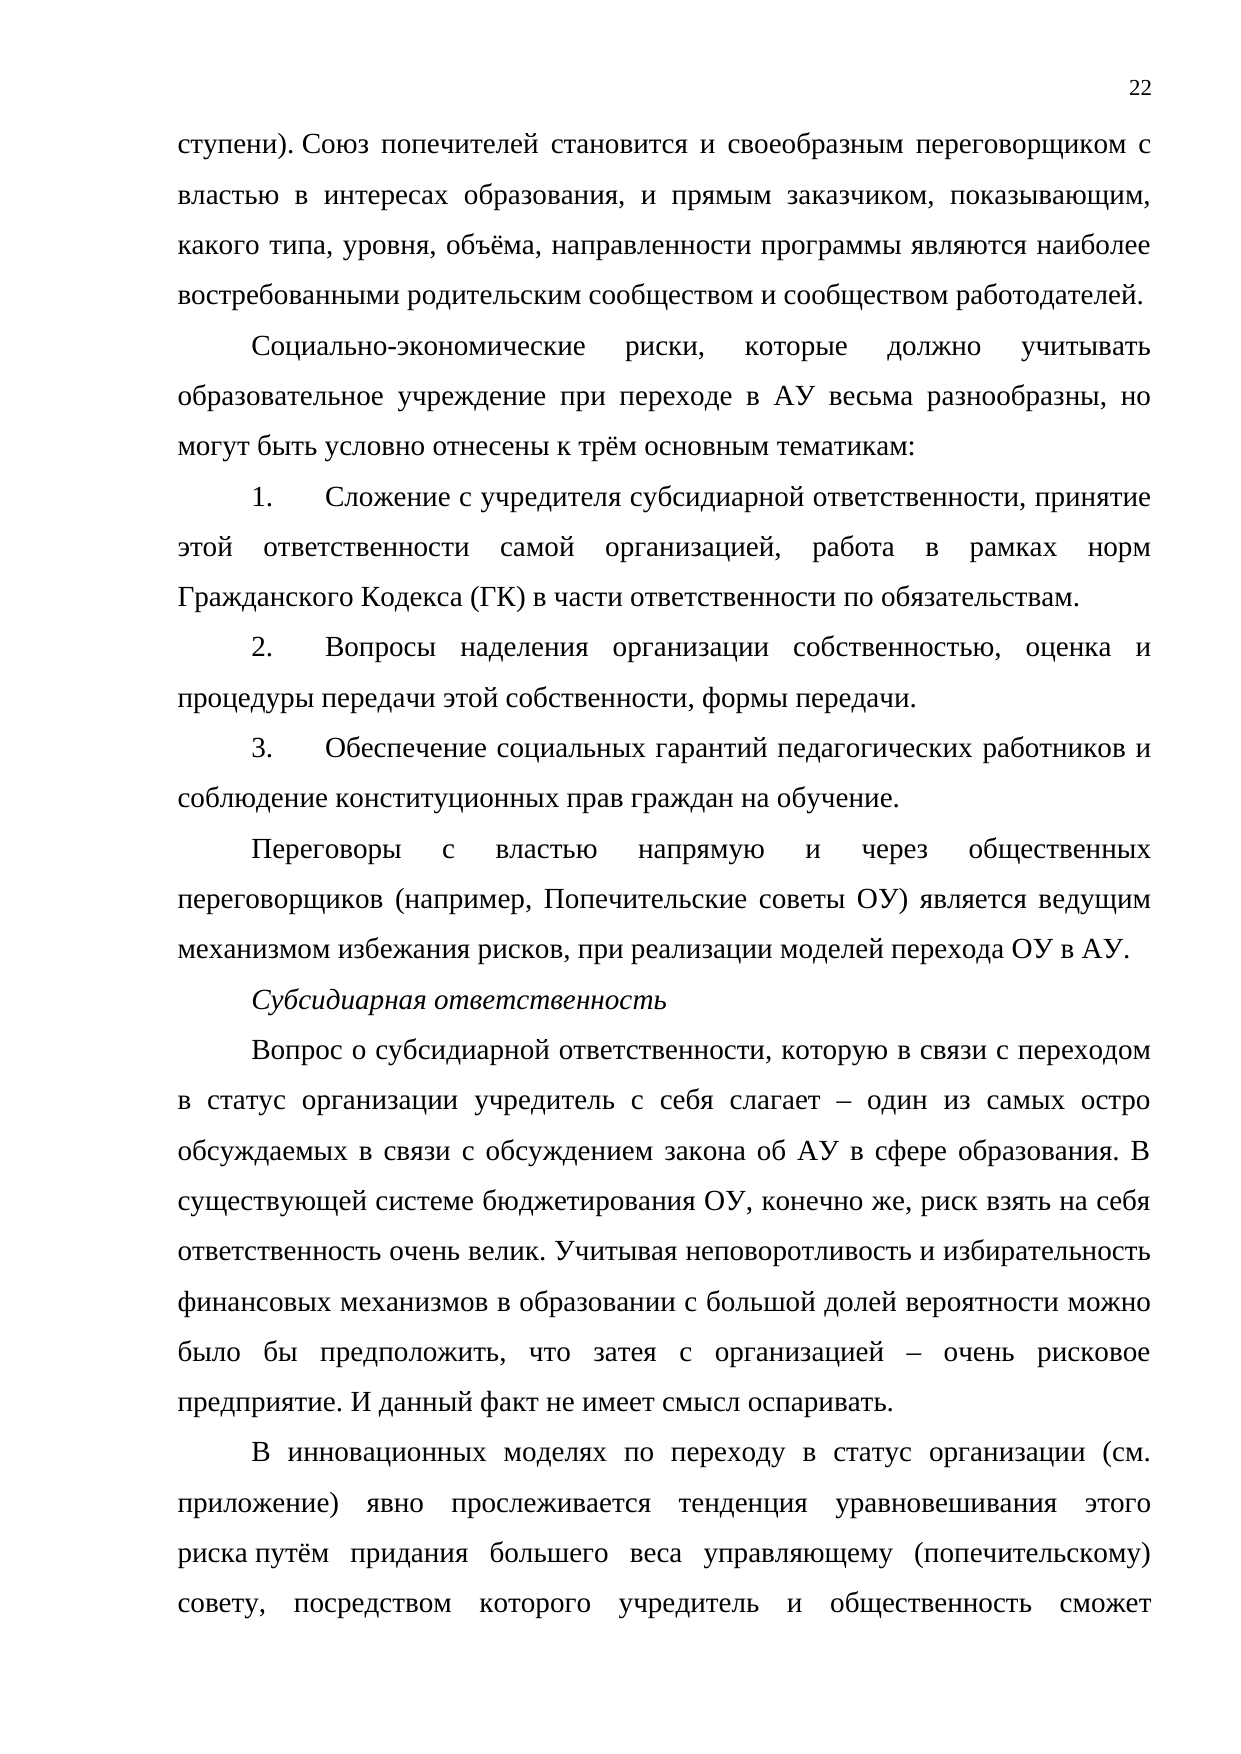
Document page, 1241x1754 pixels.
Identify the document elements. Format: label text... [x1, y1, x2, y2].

text Субсидиарная ответственность [177, 982, 1152, 1015]
list Вопросы наделения организации собственностью, оценка и процедуры передачи этой собственности, формы передачи. [177, 629, 1152, 713]
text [177, 1434, 1152, 1619]
list Сложение с учредителя субсидиарной ответственности, принятие этой ответственности самой организацией, работа в рамках норм Гражданского Кодекса (ГК) в части ответственности по обязательствам. [177, 479, 1152, 613]
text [177, 126, 1152, 311]
text Вопрос о субсидиарной ответственности, которую в связи с переходом в статус организации учредитель с себя слагает – один из самых остро обсуждаемых в связи с обсуждением закона об АУ в сфере образования. В существующей системе бюджетирования ОУ, конечно же, риск взять на себя ответственность очень велик. Учитывая неповоротливость и избирательность финансовых механизмов в образовании с большой долей вероятности можно было бы предположить, что затея с организацией – очень рисковое предприятие. И данный факт не имеет смысл оспаривать. [177, 1032, 1152, 1418]
text Переговоры с властью напрямую и через общественных переговорщиков (например, Попечительские советы ОУ) является ведущим механизмом избежания рисков, при реализации моделей перехода ОУ в АУ. [177, 831, 1152, 965]
text Социально-экономические риски, которые должно учитывать образовательное учреждение при переходе в АУ весьма разнообразны, но могут быть условно отнесены к трём основным тематикам: [177, 328, 1152, 462]
list Обеспечение социальных гарантий педагогических работников и соблюдение конституционных прав граждан на обучение. [177, 730, 1152, 814]
